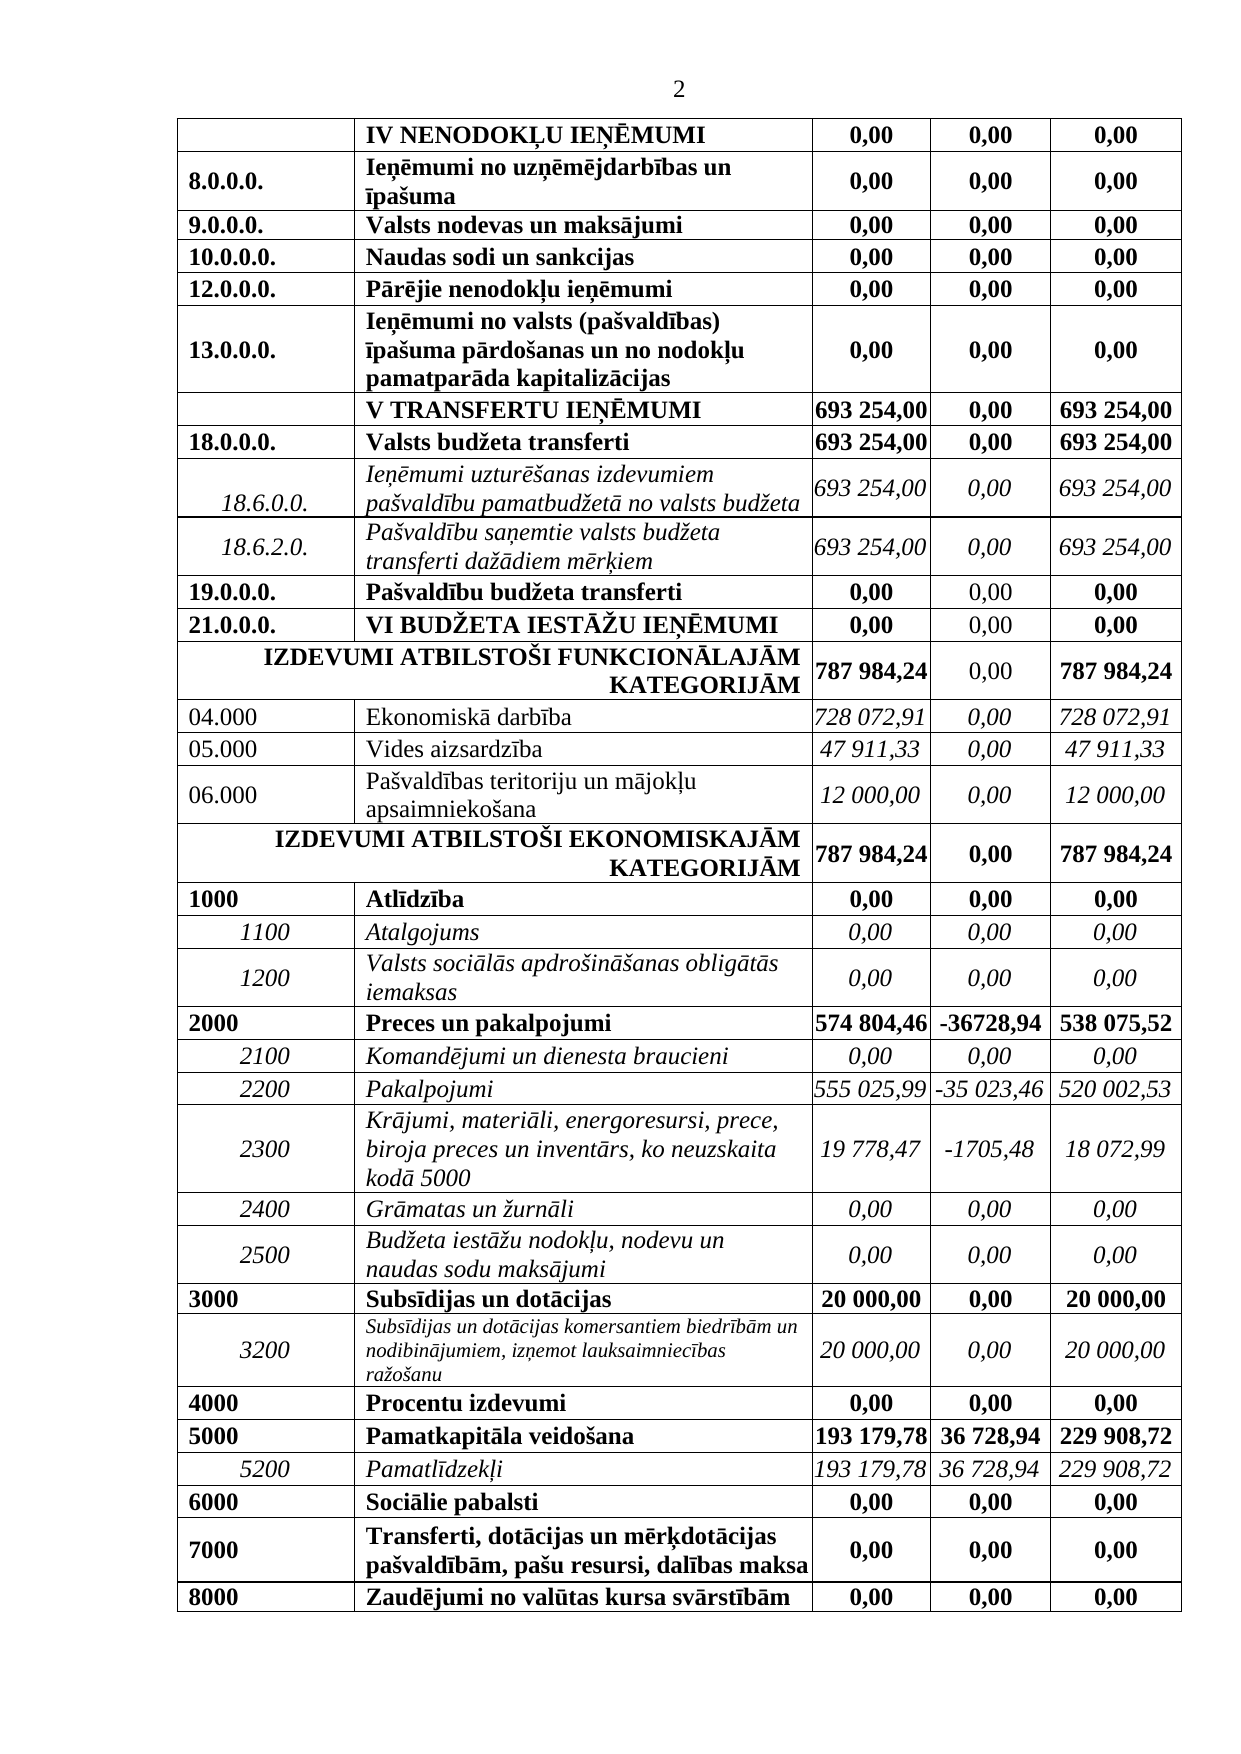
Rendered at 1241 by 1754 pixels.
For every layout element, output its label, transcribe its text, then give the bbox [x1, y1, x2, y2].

table_cell 0,00 [931, 733, 1050, 765]
table_cell 0,00 [813, 119, 930, 151]
table_cell 0,00 [813, 211, 930, 239]
table_cell 0,00 [1051, 119, 1181, 151]
table_cell 12.0.0.0. [178, 273, 354, 305]
table_cell 0,00 [1051, 576, 1181, 608]
table_cell -1705,48 [931, 1105, 1050, 1192]
table_cell 0,00 [813, 1486, 930, 1517]
table_cell 0,00 [931, 152, 1050, 209]
table_cell 0,00 [931, 576, 1050, 608]
table_cell 20 000,00 [813, 1314, 930, 1386]
table_cell 0,00 [931, 1284, 1050, 1313]
table_cell 0,00 [931, 1040, 1050, 1072]
table_cell Pašvaldību saņemtie valsts budžeta transferti dažādiem mērķiem [355, 518, 812, 575]
table_cell 0,00 [1051, 609, 1181, 641]
table_cell 21.0.0.0. [178, 609, 354, 641]
table_cell 1200 [178, 949, 354, 1006]
table_cell 0,00 [1051, 273, 1181, 305]
table_cell 0,00 [1051, 1040, 1181, 1072]
table_cell Subsīdijas un dotācijas komersantiem biedrībām un nodibinājumiem, izņemot lauksaimniecības ražošanu [355, 1314, 812, 1386]
table_cell 18.6.0.0. [178, 459, 354, 516]
table_cell 0,00 [813, 576, 930, 608]
table_cell 20 000,00 [1051, 1314, 1181, 1386]
table_cell 0,00 [931, 240, 1050, 272]
table_cell 18.0.0.0. [178, 426, 354, 458]
table_cell 13.0.0.0. [178, 306, 354, 392]
table_cell 7000 [178, 1518, 354, 1581]
table_cell 0,00 [931, 1583, 1050, 1611]
table_cell 4000 [178, 1387, 354, 1419]
table_cell Ieņēmumi no valsts (pašvaldības) īpašuma pārdošanas un no nodokļu pamatparāda kapitalizācijas [355, 306, 812, 392]
table_cell Sociālie pabalsti [355, 1486, 812, 1517]
table_cell 787 984,24 [813, 824, 930, 882]
table_cell 787 984,24 [1051, 824, 1181, 882]
table_cell 0,00 [813, 306, 930, 392]
table_cell 0,00 [931, 518, 1050, 575]
table_cell 0,00 [1051, 306, 1181, 392]
table_cell 0,00 [813, 273, 930, 305]
table_cell 0,00 [813, 1518, 930, 1581]
table_cell 0,00 [1051, 240, 1181, 272]
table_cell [355, 1583, 812, 1611]
table_cell 0,00 [1051, 152, 1181, 209]
table_cell Ieņēmumi no uzņēmējdarbības un īpašuma [355, 152, 812, 209]
table_cell Preces un pakalpojumi [355, 1007, 812, 1039]
table_cell 0,00 [1051, 1226, 1181, 1283]
table_cell 0,00 [813, 609, 930, 641]
table_cell 04.000 [178, 700, 354, 732]
table_cell 520 002,53 [1051, 1073, 1181, 1104]
table_cell 20 000,00 [813, 1284, 930, 1313]
table_cell 0,00 [1051, 1583, 1181, 1611]
table_cell 0,00 [931, 883, 1050, 914]
table_cell Pamatlīdzekļi [355, 1453, 812, 1484]
table_cell 2300 [178, 1105, 354, 1192]
table_cell 0,00 [813, 1387, 930, 1419]
table_cell Pakalpojumi [355, 1073, 812, 1104]
table_cell 728 072,91 [813, 700, 930, 732]
table_cell 0,00 [931, 949, 1050, 1006]
table_cell 0,00 [931, 426, 1050, 458]
table_cell 0,00 [931, 211, 1050, 239]
table_cell Pašvaldības teritoriju un mājokļu apsaimniekošana [355, 766, 812, 823]
table_cell 0,00 [1051, 211, 1181, 239]
table_cell Pārējie nenodokļu ieņēmumi [355, 273, 812, 305]
table_cell 693 254,00 [1051, 459, 1181, 516]
table_cell Ieņēmumi uzturēšanas izdevumiem pašvaldību pamatbudžetā no valsts budžeta [355, 459, 812, 516]
table_cell 0,00 [813, 1583, 930, 1611]
table_cell 193 179,78 [813, 1453, 930, 1484]
table_cell 0,00 [931, 766, 1050, 823]
table_cell -35 023,46 [931, 1073, 1050, 1104]
table_cell 0,00 [813, 949, 930, 1006]
table_cell -36728,94 [931, 1007, 1050, 1039]
table_cell 693 254,00 [1051, 426, 1181, 458]
table_cell 1000 [178, 883, 354, 914]
table_cell 0,00 [931, 642, 1050, 699]
table_cell 0,00 [931, 119, 1050, 151]
table_cell 0,00 [931, 824, 1050, 882]
table_cell 3000 [178, 1284, 354, 1313]
table_cell 20 000,00 [1051, 1284, 1181, 1313]
table_cell 2500 [178, 1226, 354, 1283]
table_cell Valsts sociālās apdrošināšanas obligātās iemaksas [355, 949, 812, 1006]
table_cell 787 984,24 [813, 642, 930, 699]
table_cell 0,00 [931, 1518, 1050, 1581]
table_cell 06.000 [178, 766, 354, 823]
table_cell 18 072,99 [1051, 1105, 1181, 1192]
table_cell 18.6.2.0. [178, 518, 354, 575]
table_cell 0,00 [931, 700, 1050, 732]
table_cell Pašvaldību budžeta transferti [355, 576, 812, 608]
table_cell 0,00 [813, 916, 930, 947]
table_cell 555 025,99 [813, 1073, 930, 1104]
table_cell Krājumi, materiāli, energoresursi, prece, biroja preces un inventārs, ko neuzskaita kodā 5000 [355, 1105, 812, 1192]
table_cell 693 254,00 [813, 459, 930, 516]
table_cell Vides aizsardzība [355, 733, 812, 765]
table_cell 0,00 [813, 1040, 930, 1072]
table_cell 0,00 [931, 306, 1050, 392]
table_cell 0,00 [813, 152, 930, 209]
table_cell 12 000,00 [813, 766, 930, 823]
table_cell 538 075,52 [1051, 1007, 1181, 1039]
table_cell 0,00 [931, 1193, 1050, 1224]
table_cell 2200 [178, 1073, 354, 1104]
table_cell Valsts nodevas un maksājumi [355, 211, 812, 239]
table_cell 0,00 [1051, 916, 1181, 947]
table_cell IZDEVUMI ATBILSTOŠI EKONOMISKAJĀM KATEGORIJĀM [178, 824, 812, 882]
table_cell 10.0.0.0. [178, 240, 354, 272]
table_cell 2100 [178, 1040, 354, 1072]
table_cell 5200 [178, 1453, 354, 1484]
table_cell Komandējumi un dienesta braucieni [355, 1040, 812, 1072]
table_cell 693 254,00 [1051, 393, 1181, 425]
table_cell 19.0.0.0. [178, 576, 354, 608]
table_cell 193 179,78 [813, 1420, 930, 1452]
table_cell Atalgojums [355, 916, 812, 947]
table_cell VI BUDŽETA IESTĀŽU IEŅĒMUMI [355, 609, 812, 641]
table_cell Valsts budžeta transferti [355, 426, 812, 458]
table_cell V TRANSFERTU IEŅĒMUMI [355, 393, 812, 425]
table_cell 0,00 [813, 1226, 930, 1283]
table_cell 3200 [178, 1314, 354, 1386]
table_cell 1100 [178, 916, 354, 947]
table_cell 0,00 [931, 1226, 1050, 1283]
table_cell 12 000,00 [1051, 766, 1181, 823]
table_cell 9.0.0.0. [178, 211, 354, 239]
table_cell 693 254,00 [813, 393, 930, 425]
table_cell 6000 [178, 1486, 354, 1517]
table_cell 0,00 [813, 240, 930, 272]
table_cell 0,00 [931, 1314, 1050, 1386]
table_cell 0,00 [1051, 883, 1181, 914]
table_cell 0,00 [931, 916, 1050, 947]
table_cell 0,00 [813, 1193, 930, 1224]
table_cell Pamatkapitāla veidošana [355, 1420, 812, 1452]
table_cell 574 804,46 [813, 1007, 930, 1039]
table_cell 36 728,94 [931, 1420, 1050, 1452]
table_cell 47 911,33 [1051, 733, 1181, 765]
table_cell 0,00 [813, 883, 930, 914]
table_cell 693 254,00 [1051, 518, 1181, 575]
table_cell 787 984,24 [1051, 642, 1181, 699]
table_cell 0,00 [931, 459, 1050, 516]
table_cell [178, 393, 354, 425]
table_cell IV NENODOKĻU IEŅĒMUMI [355, 119, 812, 151]
table_cell Subsīdijas un dotācijas [355, 1284, 812, 1313]
table_cell 36 728,94 [931, 1453, 1050, 1484]
table_cell 5000 [178, 1420, 354, 1452]
table_cell 0,00 [1051, 1193, 1181, 1224]
table_cell 0,00 [931, 1387, 1050, 1419]
table_cell Grāmatas un žurnāli [355, 1193, 812, 1224]
table_cell 19 778,47 [813, 1105, 930, 1192]
table_cell 0,00 [1051, 1387, 1181, 1419]
table_cell Transferti, dotācijas un mērķdotācijas pašvaldībām, pašu resursi, dalības maksa [355, 1518, 812, 1581]
table_cell 0,00 [931, 273, 1050, 305]
table_cell 0,00 [931, 1486, 1050, 1517]
table_cell 2400 [178, 1193, 354, 1224]
table_cell [178, 119, 354, 151]
table_cell 0,00 [1051, 1518, 1181, 1581]
table_cell Ekonomiskā darbība [355, 700, 812, 732]
table_cell 0,00 [1051, 1486, 1181, 1517]
table_cell 229 908,72 [1051, 1420, 1181, 1452]
table_cell 47 911,33 [813, 733, 930, 765]
table_cell 05.000 [178, 733, 354, 765]
table_cell IZDEVUMI ATBILSTOŠI FUNKCIONĀLAJĀM KATEGORIJĀM [178, 642, 812, 699]
table_cell 693 254,00 [813, 518, 930, 575]
table_cell Procentu izdevumi [355, 1387, 812, 1419]
table_cell 2000 [178, 1007, 354, 1039]
table_cell 693 254,00 [813, 426, 930, 458]
table_cell 0,00 [931, 393, 1050, 425]
table_cell Budžeta iestāžu nodokļu, nodevu un naudas sodu maksājumi [355, 1226, 812, 1283]
table_cell Atlīdzība [355, 883, 812, 914]
table_cell 8.0.0.0. [178, 152, 354, 209]
table_cell 229 908,72 [1051, 1453, 1181, 1484]
table_cell 8000 [178, 1583, 354, 1611]
table_cell 728 072,91 [1051, 700, 1181, 732]
table_cell 0,00 [1051, 949, 1181, 1006]
table_cell Naudas sodi un sankcijas [355, 240, 812, 272]
table_cell 0,00 [931, 609, 1050, 641]
